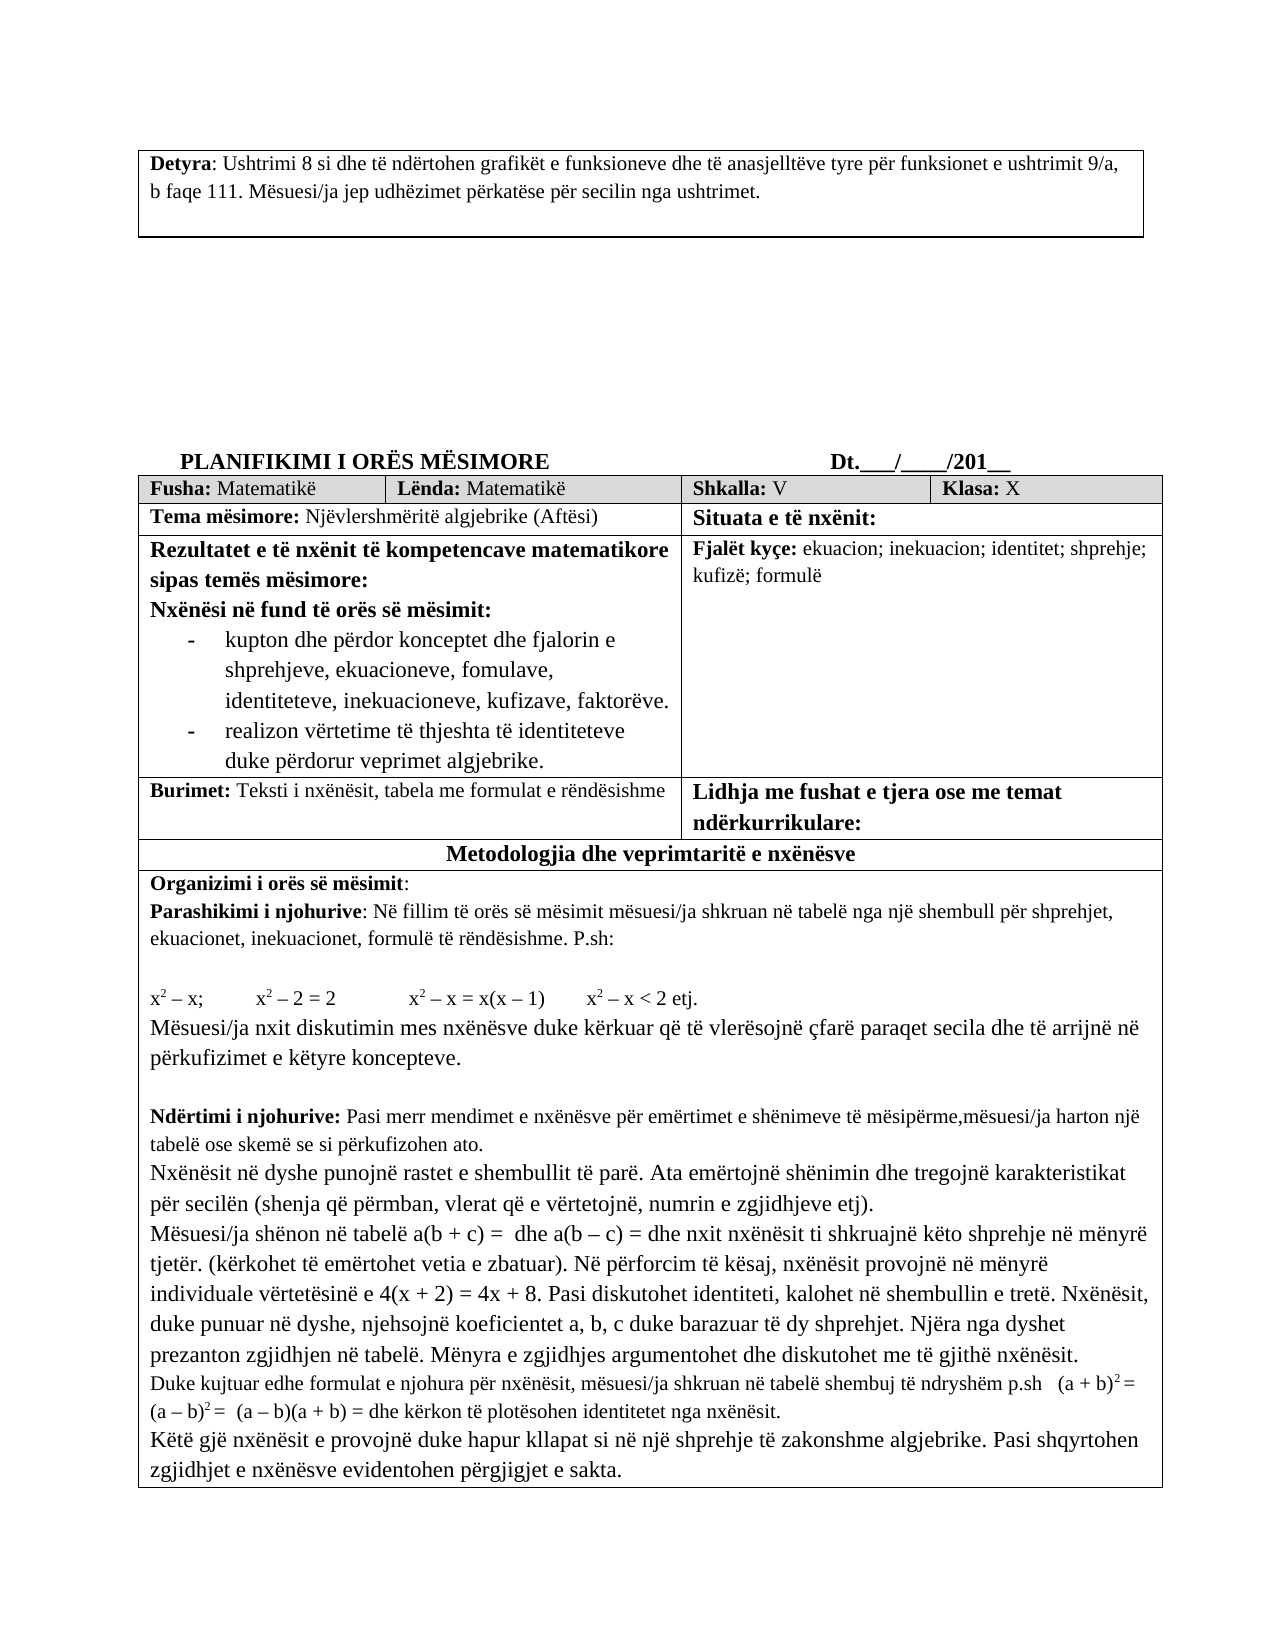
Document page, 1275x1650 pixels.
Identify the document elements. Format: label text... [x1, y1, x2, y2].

table_cell Rezultatet e të nxënit të kompetencave matematikore sipas temës mësimore: Nxënësi në fund të orës së mësimit: kupton dhe përdor konceptet dhe fjalorin e shprehjeve, ekuacioneve, fomulave, identiteteve, inekuacioneve, kufizave, faktorëve. realizon vërtetime të thjeshta të identiteteve duke përdorur veprimet algjebrike. [139, 536, 681, 777]
table_header Klasa: X [931, 476, 1162, 503]
table_cell Metodologjia dhe veprimtaritë e nxënësve [139, 840, 1162, 870]
table_cell Tema mësimore: Njëvlershmëritë algjebrike (Aftësi) [139, 504, 681, 534]
table_header Fusha: Matematikë [139, 476, 385, 503]
table_header Lënda: Matematikë [386, 476, 681, 503]
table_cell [139, 871, 1162, 1487]
text PLANIFIKIMI I ORËS MËSIMORE Dt.___/____/201__ [150, 448, 1125, 475]
table_cell Lidhja me fushat e tjera ose me temat ndërkurrikulare: [682, 778, 1162, 839]
table_cell Fjalët kyçe: ekuacion; inekuacion; identitet; shprehje; kufizë; formulë [682, 536, 1162, 777]
table_header Shkalla: V [682, 476, 930, 503]
table_cell Detyra: Ushtrimi 8 si dhe të ndërtohen grafikët e funksioneve dhe të anasjelltëve tyre për funksionet e ushtrimit 9/a, b faqe 111. Mësuesi/ja jep udhëzimet përkatëse për secilin nga ushtrimet. [139, 151, 1143, 236]
table_cell Burimet: Teksti i nxënësit, tabela me formulat e rëndësishme [139, 778, 681, 839]
table_cell Situata e të nxënit: [682, 504, 1162, 534]
